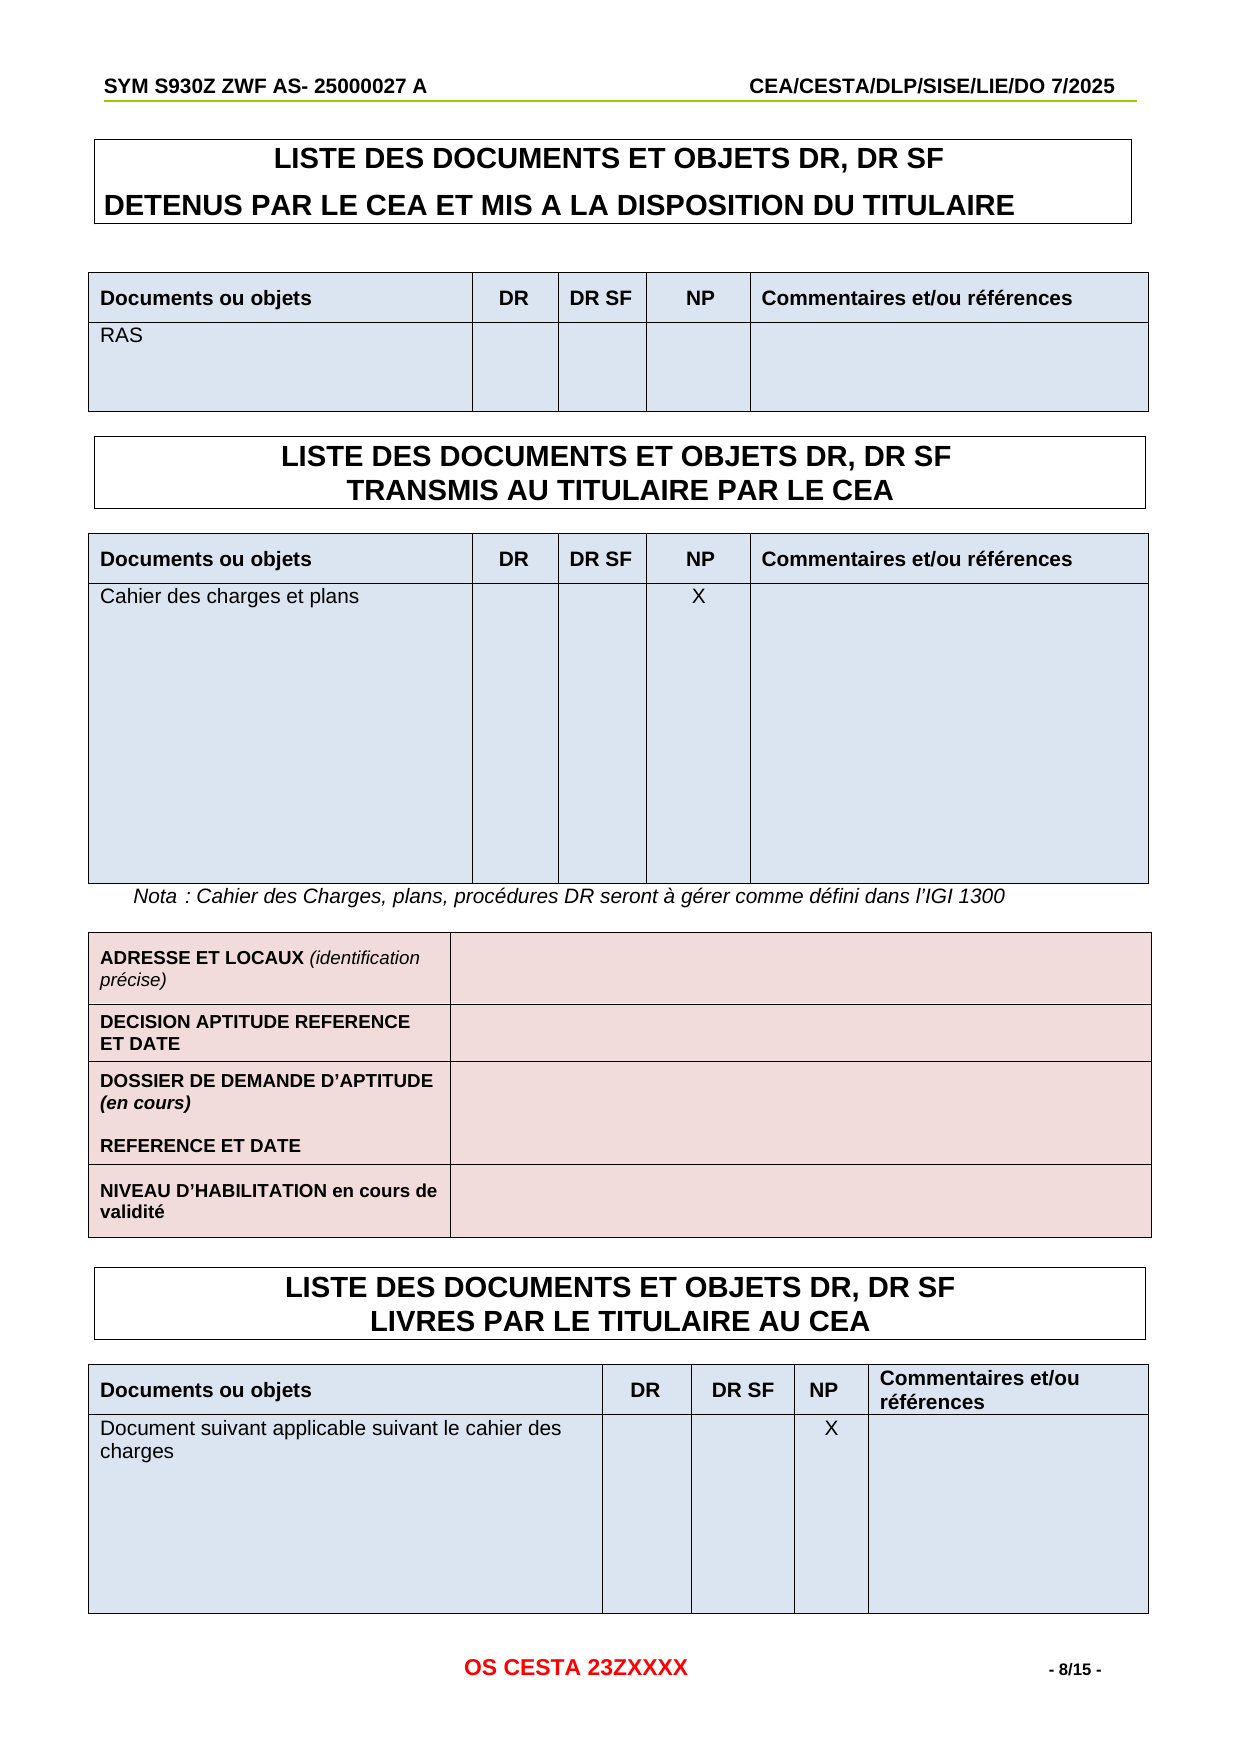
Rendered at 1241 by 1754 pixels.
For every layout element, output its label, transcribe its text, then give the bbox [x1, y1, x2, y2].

table_cell [603, 1415, 691, 1613]
table_header DR [473, 273, 558, 322]
table_cell [451, 1165, 1151, 1237]
table_header DR SF [559, 534, 646, 583]
text LISTE DES DOCUMENTS ET OBJETS DR, DR SF [95, 140, 1131, 175]
table_cell [473, 323, 558, 411]
text DETENUS PAR LE CEA ET MIS A LA DISPOSITION DU TITULAIRE [95, 184, 1131, 223]
table_cell DECISION APTITUDE REFERENCE ET DATE [89, 1005, 450, 1061]
table_cell [692, 1415, 794, 1613]
table_header ADRESSE ET LOCAUX (identification précise) [89, 933, 450, 1003]
table_header NP [647, 534, 750, 583]
table_cell NIVEAU D’HABILITATION en cours de validité [89, 1165, 450, 1237]
table_header Documents ou objets [89, 1365, 602, 1414]
table_cell [751, 584, 1148, 883]
table_cell [451, 1005, 1151, 1061]
table_cell [559, 584, 646, 883]
table_header Commentaires et/ou références [751, 534, 1148, 583]
table_cell X [795, 1415, 868, 1613]
table_header NP [795, 1365, 868, 1414]
table_cell X [647, 584, 750, 883]
table_header Commentaires et/ou références [751, 273, 1148, 322]
text LISTE DES DOCUMENTS ET OBJETS DR, DR SF [95, 437, 1145, 469]
text Nota : Cahier des Charges, plans, procédures DR seront à gérer comme défini dans l’IGI 1300 [133, 884, 1078, 908]
table_header NP [647, 273, 750, 322]
table_cell [869, 1415, 1148, 1613]
table_header [451, 933, 1151, 1003]
table_cell DOSSIER DE DEMANDE D’APTITUDE (en cours) REFERENCE ET DATE [89, 1062, 450, 1164]
table_header DR SF [559, 273, 646, 322]
text LIVRES PAR LE TITULAIRE AU CEA [95, 1301, 1145, 1339]
table_header DR SF [692, 1365, 794, 1414]
table_cell Cahier des charges et plans [89, 584, 472, 883]
table_cell Document suivant applicable suivant le cahier des charges [89, 1415, 602, 1613]
text TRANSMIS AU TITULAIRE PAR LE CEA [95, 469, 1145, 508]
text LISTE DES DOCUMENTS ET OBJETS DR, DR SF [95, 1268, 1145, 1301]
table_cell [451, 1062, 1151, 1164]
table_cell [559, 323, 646, 411]
table_cell RAS [89, 323, 472, 411]
table_header DR [603, 1365, 691, 1414]
table_cell [647, 323, 750, 411]
table_header Commentaires et/ou références [869, 1365, 1148, 1414]
table_header Documents ou objets [89, 534, 472, 583]
table_header DR [473, 534, 558, 583]
table_cell [751, 323, 1148, 411]
table_cell [473, 584, 558, 883]
table_header Documents ou objets [89, 273, 472, 322]
